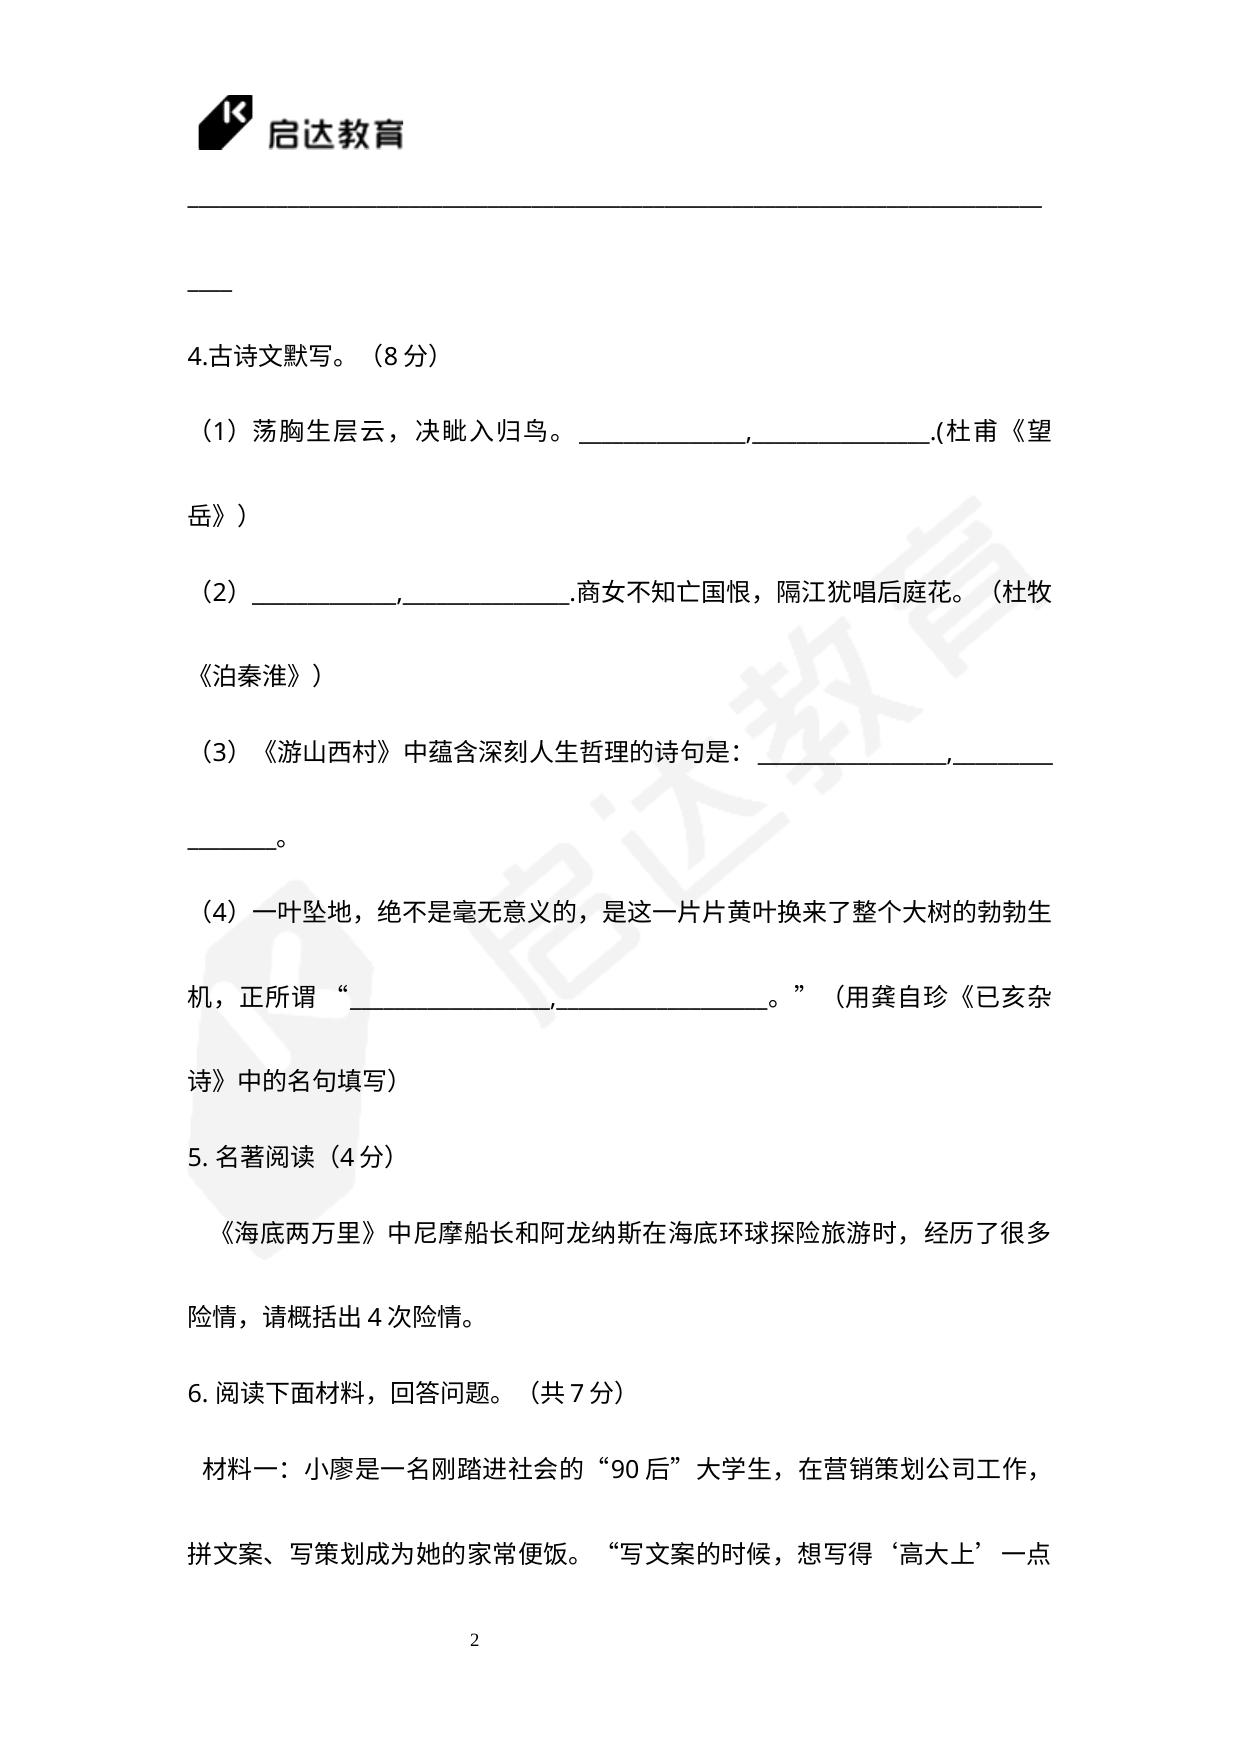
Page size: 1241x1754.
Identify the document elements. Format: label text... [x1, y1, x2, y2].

list 名著阅读（4分） [187, 1123, 1053, 1188]
text 材料一：小廖是一名刚踏进社会的“90后”大学生，在营销策划公司工作，拼文案、写策划成为她的家常便饭。“写文案的时候，想写得‘高大上’一点儿，但是常常找不到理想的词，最后只好用通俗易懂的语言代替，却削弱了我要的那种表达效果。”她说。据调查，此现象较为普遍。 [187, 1435, 1053, 1585]
list 《游山西村》中蕴含深刻人生哲理的诗句是：_________________,_________________。 [187, 718, 1053, 868]
text 《海底两万里》中尼摩船长和阿龙纳斯在海底环球探险旅游时，经历了很多险情，请概括出4次险情。 [187, 1199, 1053, 1348]
picture [198, 95, 404, 150]
list 一叶坠地，绝不是毫无意义的，是这一片片黄叶换来了整个大树的勃勃生机，正所谓 “__________________,___________________。”（用龚自珍《已亥杂诗》中的名句填写） [187, 878, 1053, 1112]
list 古诗文默写。（8分） [187, 322, 1053, 387]
list _____________,_______________.商女不知亡国恨，隔江犹唱后庭花。（杜牧《泊秦淮》） [187, 558, 1053, 707]
list 荡胸生层云，决眦入归鸟。_______________,________________.(杜甫《望岳》） [187, 397, 1053, 547]
list 阅读下面材料，回答问题。（共7分） [187, 1359, 1053, 1424]
